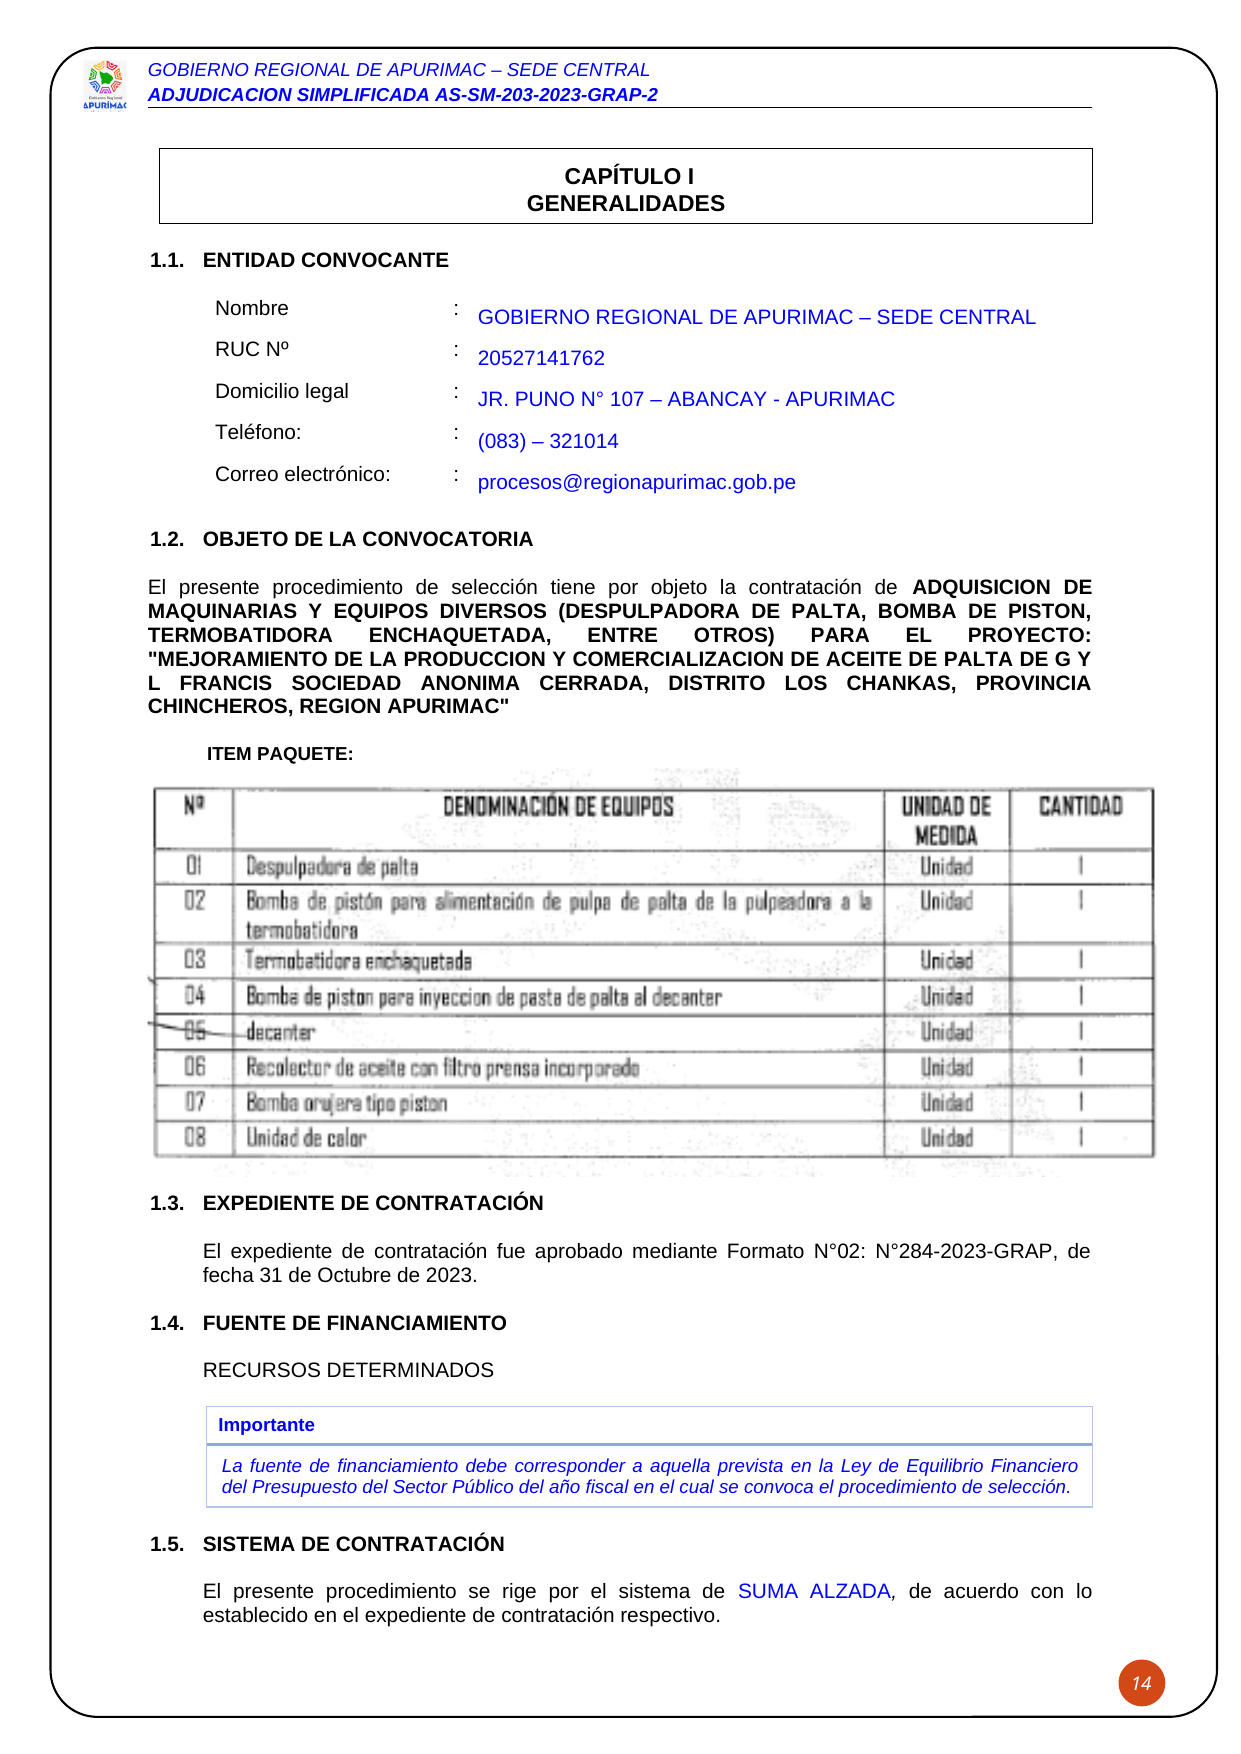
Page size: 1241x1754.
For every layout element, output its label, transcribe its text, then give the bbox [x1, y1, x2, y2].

table_header : [442, 296, 466, 337]
picture [147, 768, 1183, 1177]
table_cell Correo electrónico: [204, 461, 442, 503]
text RECURSOS DETERMINADOS [203, 1358, 1092, 1382]
list EXPEDIENTE DE CONTRATACIÓN [150, 1191, 1092, 1214]
picture [82, 60, 127, 111]
text El presente procedimiento de selección tiene por objeto la contratación de ADQUISICION DE MAQUINARIAS Y EQUIPOS DIVERSOS (DESPULPADORA DE PALTA, BOMBA DE PISTON, TERMOBATIDORA ENCHAQUETADA, ENTRE OTROS) PARA EL PROYECTO: "MEJORAMIENTO DE LA PRODUCCION Y COMERCIALIZACION DE ACEITE DE PALTA DE G Y L FRANCIS SOCIEDAD ANONIMA CERRADA, DISTRITO LOS CHANKAS, PROVINCIA CHINCHEROS, REGION APURIMAC" [148, 574, 1092, 718]
table_cell Teléfono: [204, 420, 442, 461]
table_cell (083) – 321014 [466, 420, 1097, 461]
table_cell : [442, 420, 466, 461]
list SISTEMA DE CONTRATACIÓN [150, 1531, 1092, 1555]
table_cell : [442, 461, 466, 503]
text El expediente de contratación fue aprobado mediante Formato N°02: N°284-2023-GRAP, de fecha 31 de Octubre de 2023. [203, 1238, 1092, 1286]
table_header GOBIERNO REGIONAL DE APURIMAC – SEDE CENTRAL [466, 296, 1097, 337]
table_cell JR. PUNO N° 107 – ABANCAY - APURIMAC [466, 379, 1097, 420]
table_cell 20527141762 [466, 337, 1097, 379]
table_header Importante [207, 1407, 1092, 1443]
text El presente procedimiento se rige por el sistema de SUMA ALZADA, de acuerdo con lo establecido en el expediente de contratación respectivo. [203, 1579, 1092, 1627]
table_cell RUC Nº [204, 337, 442, 379]
list OBJETO DE LA CONVOCATORIA [150, 527, 1092, 551]
table_header CAPÍTULO I GENERALIDADES [160, 149, 1092, 223]
text ITEM PAQUETE: [207, 742, 1092, 764]
table_cell : [442, 337, 466, 379]
table_cell Domicilio legal [204, 379, 442, 420]
table_cell procesos@regionapurimac.gob.pe [466, 461, 1097, 503]
list FUENTE DE FINANCIAMIENTO [150, 1310, 1092, 1334]
list ENTIDAD CONVOCANTE [150, 248, 1092, 272]
table_cell : [442, 379, 466, 420]
table_cell La fuente de financiamiento debe corresponder a aquella prevista en la Ley de Equilibrio Financiero del Presupuesto del Sector Público del año fiscal en el cual se convoca el procedimiento de selección. [207, 1446, 1092, 1506]
table_header Nombre [204, 296, 442, 337]
